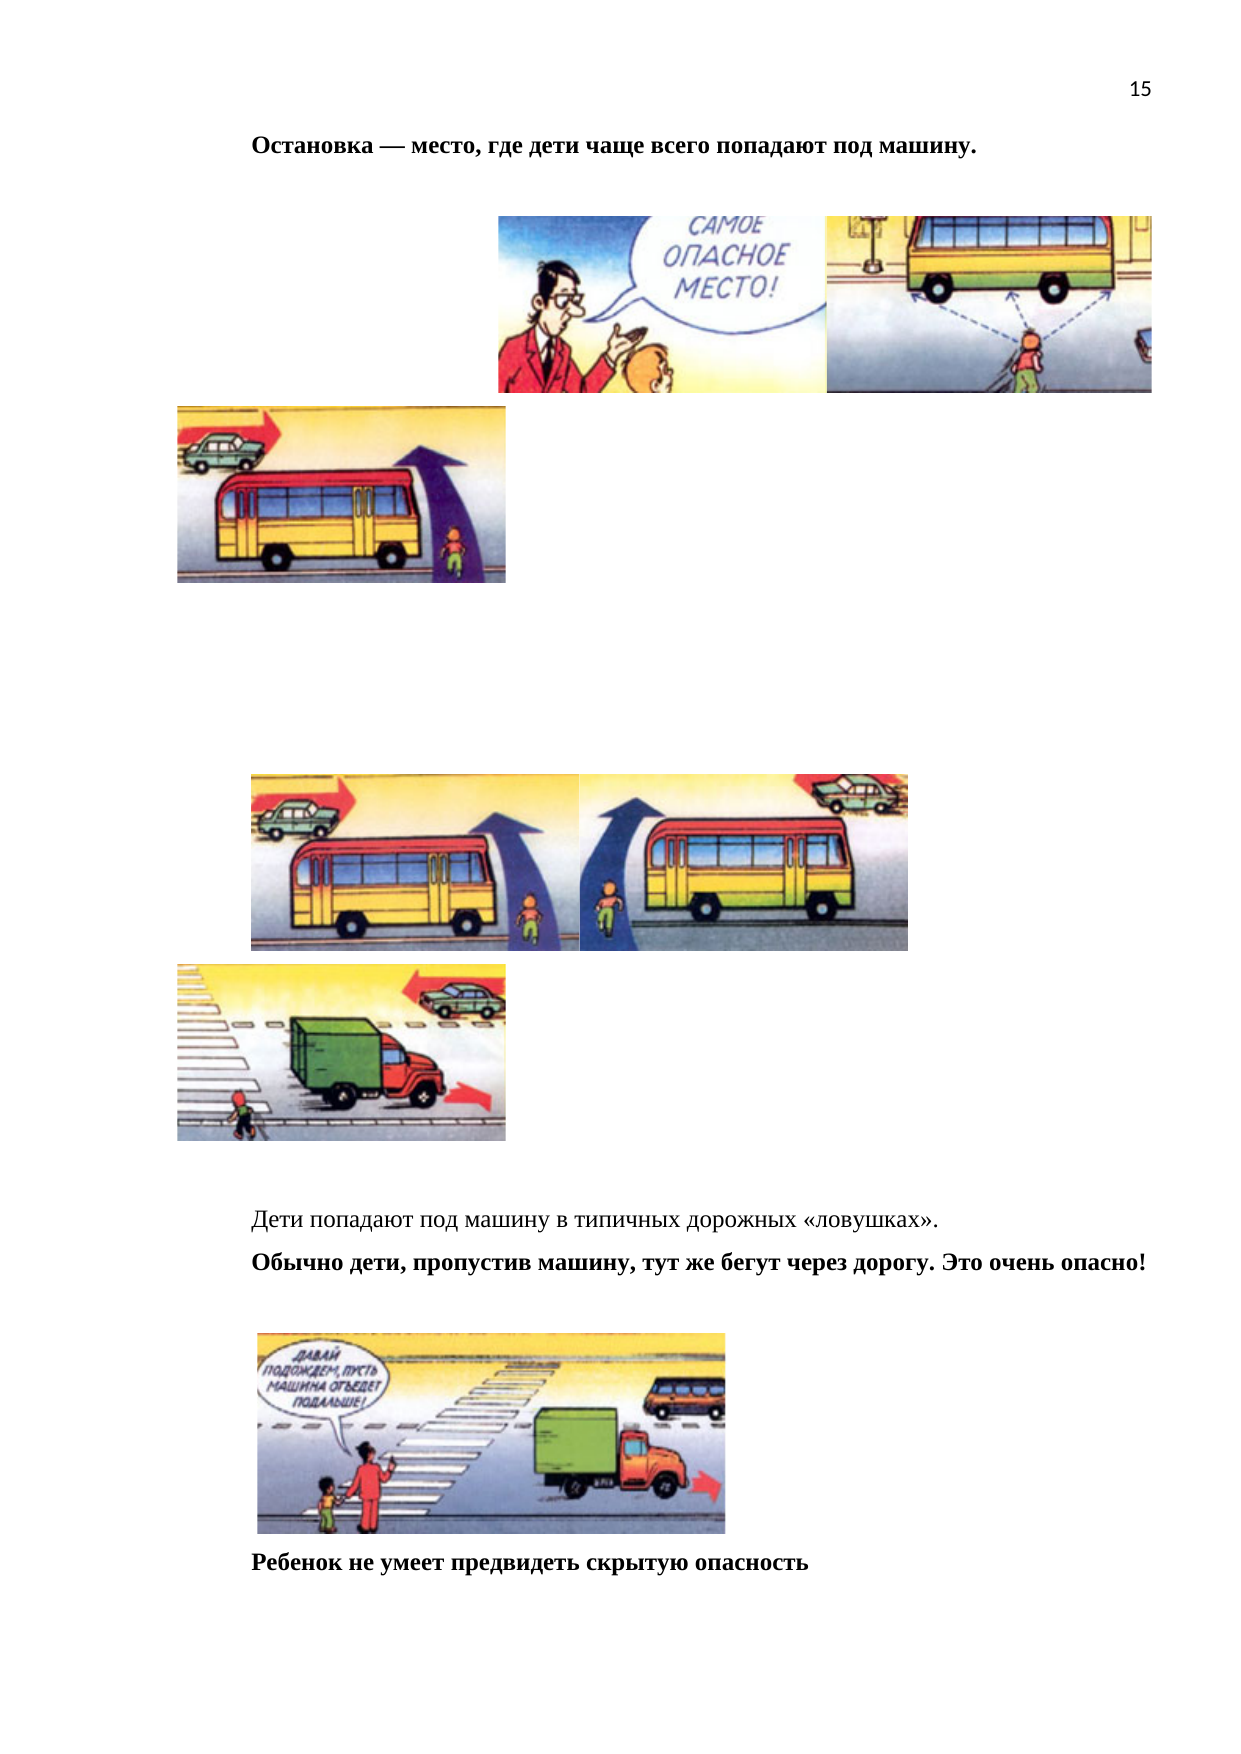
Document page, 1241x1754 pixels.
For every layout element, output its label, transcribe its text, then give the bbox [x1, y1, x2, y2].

picture [498, 216, 1152, 393]
picture [177, 406, 506, 583]
picture [251, 774, 908, 951]
picture [177, 964, 506, 1141]
text Обычно дети, пропустив машину, тут же бегут через дорогу. Это очень опасно! [177, 1247, 1152, 1276]
text Остановка — место, где дети чаще всего попадают под машину. [177, 130, 1152, 158]
text Ребенок не умеет предвидеть скрытую опасность [177, 1547, 1152, 1576]
picture [257, 1333, 727, 1534]
text Дети попадают под машину в типичных дорожных «ловушках». [177, 1204, 1152, 1232]
